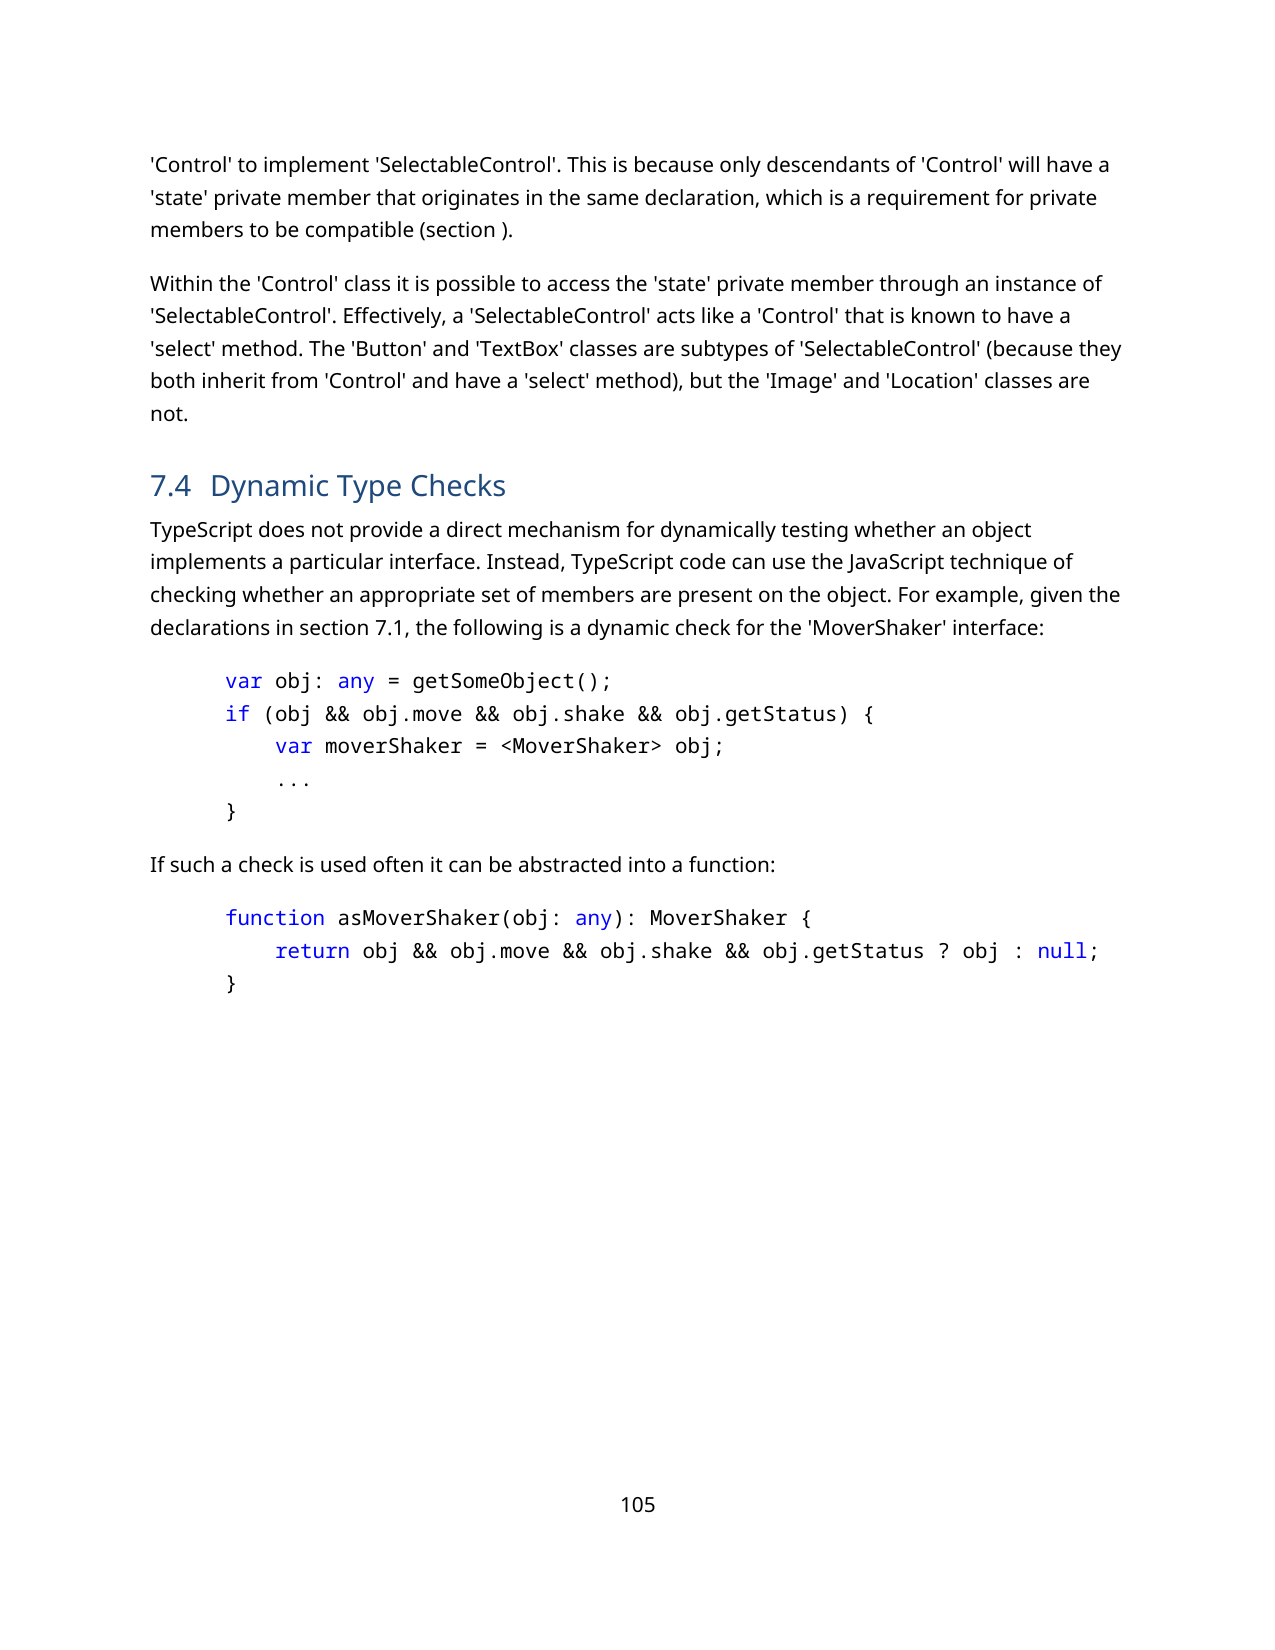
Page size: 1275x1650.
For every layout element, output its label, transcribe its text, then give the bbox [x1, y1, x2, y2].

text function asMoverShaker(obj: any): MoverShaker { return obj && obj.move && obj.shake && obj.getStatus ? obj : null; } [225, 903, 1125, 997]
subtitle Dynamic Type Checks [150, 465, 1125, 505]
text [150, 150, 1125, 244]
text TypeScript does not provide a direct mechanism for dynamically testing whether an object implements a particular interface. Instead, TypeScript code can use the JavaScript technique of checking whether an appropriate set of members are present on the object. For example, given the declarations in section 7.1, the following is a dynamic check for the 'MoverShaker' interface: [150, 515, 1125, 641]
text Within the 'Control' class it is possible to access the 'state' private member through an instance of 'SelectableControl'. Effectively, a 'SelectableControl' acts like a 'Control' that is known to have a 'select' method. The 'Button' and 'TextBox' classes are subtypes of 'SelectableControl' (because they both inherit from 'Control' and have a 'select' method), but the 'Image' and 'Location' classes are not. [150, 269, 1125, 427]
text var obj: any = getSomeObject(); if (obj && obj.move && obj.shake && obj.getStatus) { var moverShaker = <MoverShaker> obj; ... } [225, 666, 1125, 825]
text If such a check is used often it can be abstracted into a function: [150, 850, 1125, 878]
